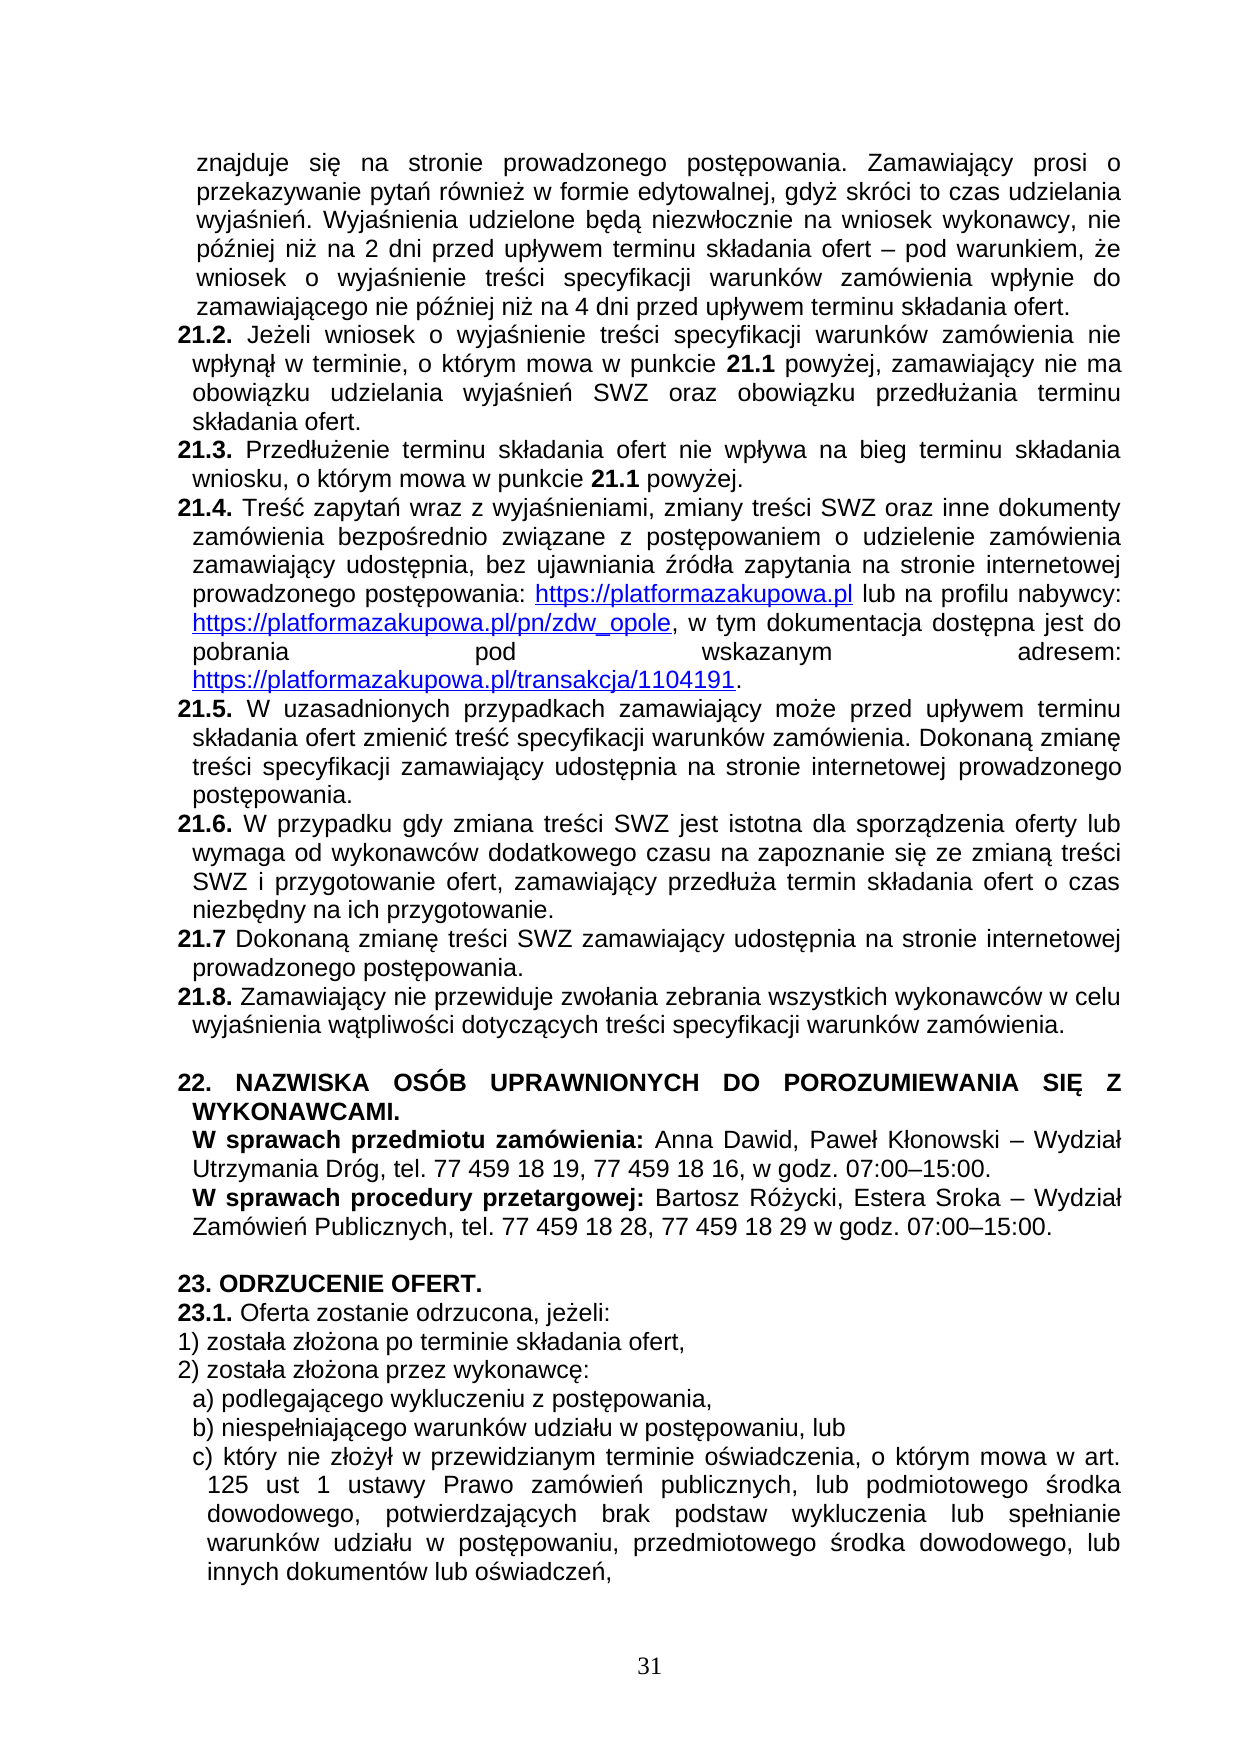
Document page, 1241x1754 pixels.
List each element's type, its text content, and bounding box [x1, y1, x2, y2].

text 21.4. Treść zapytań wraz z wyjaśnieniami, zmiany treści SWZ oraz inne dokumenty zamówienia bezpośrednio związane z postępowaniem o udzielenie zamówienia zamawiający udostępnia, bez ujawniania źródła zapytania na stronie internetowej prowadzonego postępowania: https://platformazakupowa.pl lub na profilu nabywcy: https://platformazakupowa.pl/pn/zdw_opole, w tym dokumentacja dostępna jest do pobrania pod wskazanym adresem: https://platformazakupowa.pl/transakcja/1104191. [177, 493, 1122, 694]
text b) niespełniającego warunków udziału w postępowaniu, lub [192, 1413, 1122, 1441]
text 21.5. W uzasadnionych przypadkach zamawiający może przed upływem terminu składania ofert zmienić treść specyfikacji warunków zamówienia. Dokonaną zmianę treści specyfikacji zamawiający udostępnia na stronie internetowej prowadzonego postępowania. [177, 694, 1122, 809]
text 21.8. Zamawiający nie przewiduje zwołania zebrania wszystkich wykonawców w celu wyjaśnienia wątpliwości dotyczących treści specyfikacji warunków zamówienia. [177, 981, 1122, 1039]
text 21.3. Przedłużenie terminu składania ofert nie wpływa na bieg terminu składania wniosku, o którym mowa w punkcie 21.1 powyżej. [177, 435, 1122, 493]
text a) podlegającego wykluczeniu z postępowania, [192, 1384, 1122, 1413]
text W sprawach przedmiotu zamówienia: Anna Dawid, Paweł Kłonowski – Wydział Utrzymania Dróg, tel. 77 459 18 19, 77 459 18 16, w godz. 07:00–15:00. [192, 1125, 1122, 1183]
text 21.2. Jeżeli wniosek o wyjaśnienie treści specyfikacji warunków zamówienia nie wpłynął w terminie, o którym mowa w punkcie 21.1 powyżej, zamawiający nie ma obowiązku udzielania wyjaśnień SWZ oraz obowiązku przedłużania terminu składania ofert. [177, 320, 1122, 435]
text 1) została złożona po terminie składania ofert, [177, 1326, 1122, 1355]
text 23. ODRZUCENIE OFERT. [177, 1269, 1122, 1298]
text c) który nie złożył w przewidzianym terminie oświadczenia, o którym mowa w art. 125 ust 1 ustawy Prawo zamówień publicznych, lub podmiotowego środka dowodowego, potwierdzających brak podstaw wykluczenia lub spełnianie warunków udziału w postępowaniu, przedmiotowego środka dowodowego, lub innych dokumentów lub oświadczeń, [192, 1441, 1122, 1585]
text W sprawach procedury przetargowej: Bartosz Różycki, Estera Sroka – Wydział Zamówień Publicznych, tel. 77 459 18 28, 77 459 18 29 w godz. 07:00–15:00. [192, 1183, 1122, 1240]
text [177, 148, 1122, 320]
text 21.7 Dokonaną zmianę treści SWZ zamawiający udostępnia na stronie internetowej prowadzonego postępowania. [177, 924, 1122, 981]
text 2) została złożona przez wykonawcę: [177, 1355, 1122, 1384]
text 21.6. W przypadku gdy zmiana treści SWZ jest istotna dla sporządzenia oferty lub wymaga od wykonawców dodatkowego czasu na zapoznanie się ze zmianą treści SWZ i przygotowanie ofert, zamawiający przedłuża termin składania ofert o czas niezbędny na ich przygotowanie. [177, 809, 1122, 924]
text 22. NAZWISKA OSÓB UPRAWNIONYCH DO POROZUMIEWANIA SIĘ Z WYKONAWCAMI. [177, 1068, 1122, 1125]
text 23.1. Oferta zostanie odrzucona, jeżeli: [177, 1298, 1122, 1326]
